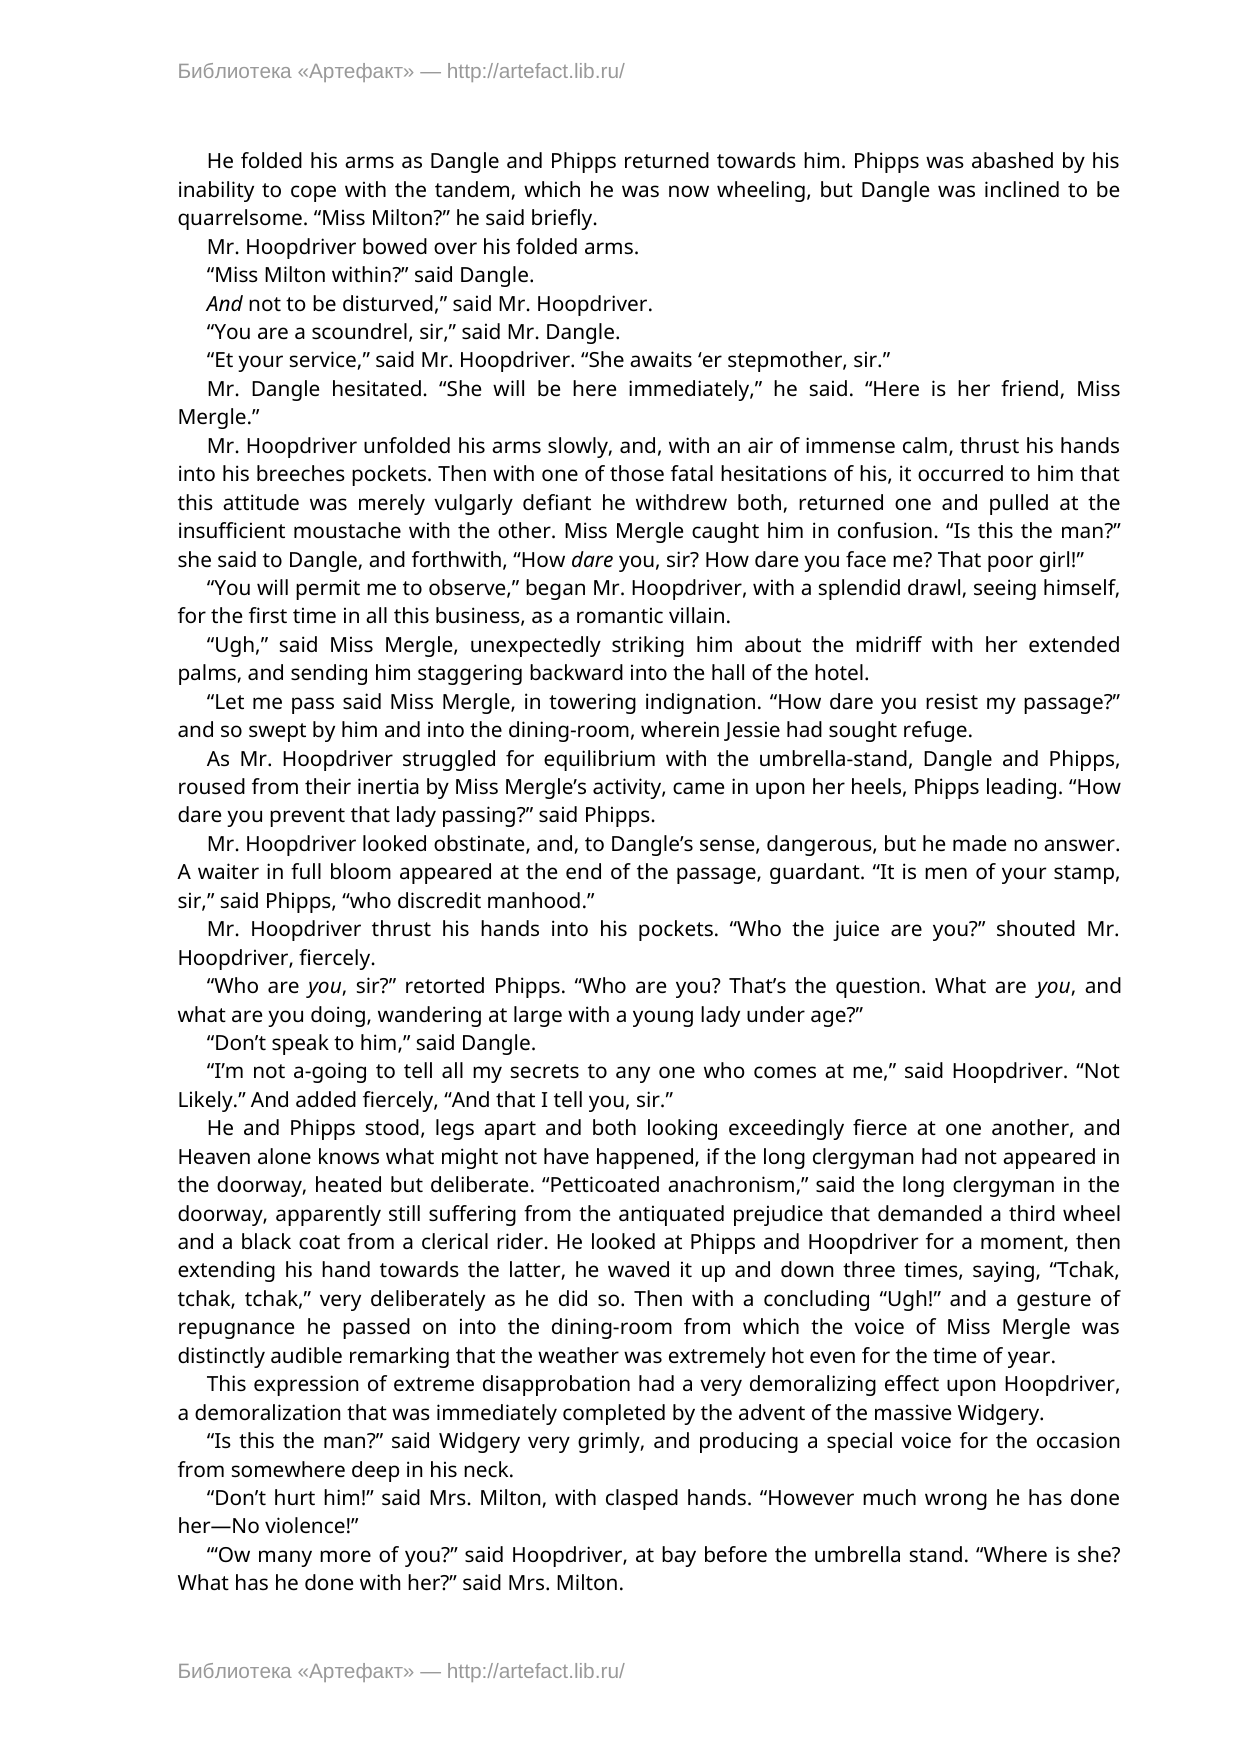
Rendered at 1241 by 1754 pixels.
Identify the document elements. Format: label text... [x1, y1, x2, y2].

text Mr. Dangle hesitated. “She will be here immediately,” he said. “Here is her friend, Miss Mergle.” [177, 374, 1122, 431]
text “You are a scoundrel, sir,” said Mr. Dangle. [177, 317, 1122, 346]
text “Don’t speak to him,” said Dangle. [177, 1028, 1122, 1057]
text “Don’t hurt him!” said Mrs. Milton, with clasped hands. “However much wrong he has done her—No violence!” [177, 1483, 1122, 1540]
text “‘Ow many more of you?” said Hoopdriver, at bay before the umbrella stand. “Where is she? What has he done with her?” said Mrs. Milton. [177, 1540, 1122, 1597]
text “Et your service,” said Mr. Hoopdriver. “She awaits ‘er stepmother, sir.” [177, 346, 1122, 374]
text Mr. Hoopdriver thrust his hands into his pockets. “Who the juice are you?” shouted Mr. Hoopdriver, fiercely. [177, 914, 1122, 971]
text Mr. Hoopdriver unfolded his arms slowly, and, with an air of immense calm, thrust his hands into his breeches pockets. Then with one of those fatal hesitations of his, it occurred to him that this attitude was merely vulgarly defiant he withdrew both, returned one and pulled at the insufficient moustache with the other. Miss Mergle caught him in confusion. “Is this the man?” she said to Dangle, and forthwith, “How dare you, sir? How dare you face me? That poor girl!” [177, 431, 1122, 573]
text “Ugh,” said Miss Mergle, unexpectedly striking him about the midriff with her extended palms, and sending him staggering backward into the hall of the hotel. [177, 630, 1122, 687]
text “You will permit me to observe,” began Mr. Hoopdriver, with a splendid drawl, seeing himself, for the first time in all this business, as a romantic villain. [177, 573, 1122, 630]
text “Who are you, sir?” retorted Phipps. “Who are you? That’s the question. What are you, and what are you doing, wandering at large with a young lady under age?” [177, 971, 1122, 1028]
text Mr. Hoopdriver looked obstinate, and, to Dangle’s sense, dangerous, but he made no answer. A waiter in full bloom appeared at the end of the passage, guardant. “It is men of your stamp, sir,” said Phipps, “who discredit manhood.” [177, 829, 1122, 914]
text He and Phipps stood, legs apart and both looking exceedingly fierce at one another, and Heaven alone knows what might not have happened, if the long clergyman had not appeared in the doorway, heated but deliberate. “Petticoated anachronism,” said the long clergyman in the doorway, apparently still suffering from the antiquated prejudice that demanded a third wheel and a black coat from a clerical rider. He looked at Phipps and Hoopdriver for a moment, then extending his hand towards the latter, he waved it up and down three times, saying, “Tchak, tchak, tchak,” very deliberately as he did so. Then with a concluding “Ugh!” and a gesture of repugnance he passed on into the dining-room from which the voice of Miss Mergle was distinctly audible remarking that the weather was extremely hot even for the time of year. [177, 1113, 1122, 1369]
text “Miss Milton within?” said Dangle. [177, 260, 1122, 289]
text As Mr. Hoopdriver struggled for equilibrium with the umbrella-stand, Dangle and Phipps, roused from their inertia by Miss Mergle’s activity, came in upon her heels, Phipps leading. “How dare you prevent that lady passing?” said Phipps. [177, 744, 1122, 829]
text “Let me pass said Miss Mergle, in towering indignation. “How dare you resist my passage?” and so swept by him and into the dining-room, wherein Jessie had sought refuge. [177, 687, 1122, 744]
text “Is this the man?” said Widgery very grimly, and producing a special voice for the occasion from somewhere deep in his neck. [177, 1426, 1122, 1483]
text And not to be disturved,” said Mr. Hoopdriver. [177, 289, 1122, 317]
text He folded his arms as Dangle and Phipps returned towards him. Phipps was abashed by his inability to cope with the tandem, which he was now wheeling, but Dangle was inclined to be quarrelsome. “Miss Milton?” he said briefly. [177, 147, 1122, 232]
text This expression of extreme disapprobation had a very demoralizing effect upon Hoopdriver, a demoralization that was immediately completed by the advent of the massive Widgery. [177, 1369, 1122, 1426]
text Mr. Hoopdriver bowed over his folded arms. [177, 232, 1122, 260]
text “I’m not a-going to tell all my secrets to any one who comes at me,” said Hoopdriver. “Not Likely.” And added fiercely, “And that I tell you, sir.” [177, 1057, 1122, 1113]
